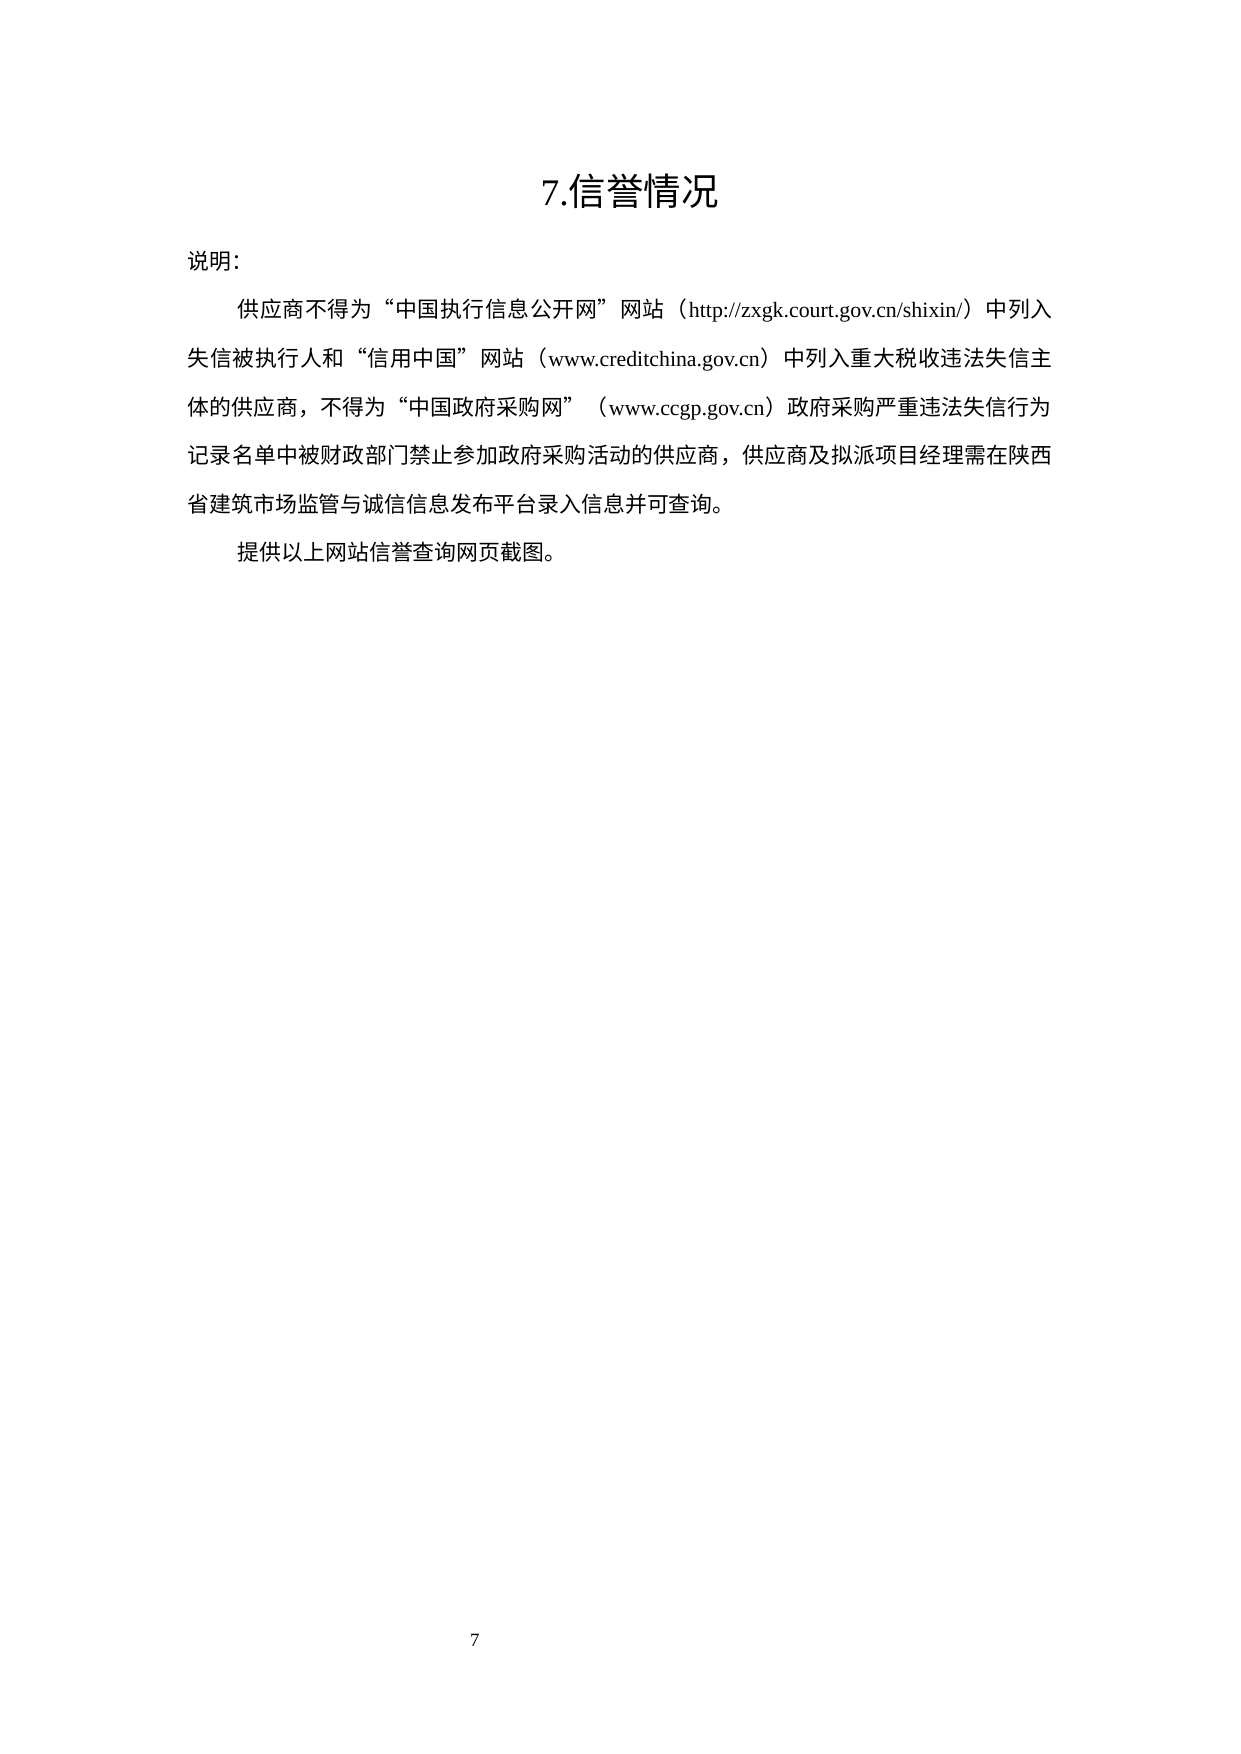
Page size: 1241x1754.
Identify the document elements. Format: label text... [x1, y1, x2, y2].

list 供应商不得为“中国执行信息公开网”网站（http://zxgk.court.gov.cn/shixin/）中列入失信被执行人和“信用中国”网站（www.creditchina.gov.cn）中列入重大税收违法失信主体的供应商，不得为“中国政府采购网”（www.ccgp.gov.cn）政府采购严重违法失信行为记录名单中被财政部门禁止参加政府采购活动的供应商，供应商及拟派项目经理需在陕西省建筑市场监管与诚信信息发布平台录入信息并可查询。 [187, 292, 1053, 519]
list 7.信誉情况 [187, 162, 1053, 216]
list 提供以上网站信誉查询网页截图。 [187, 535, 1053, 567]
list 说明： [187, 243, 1053, 276]
